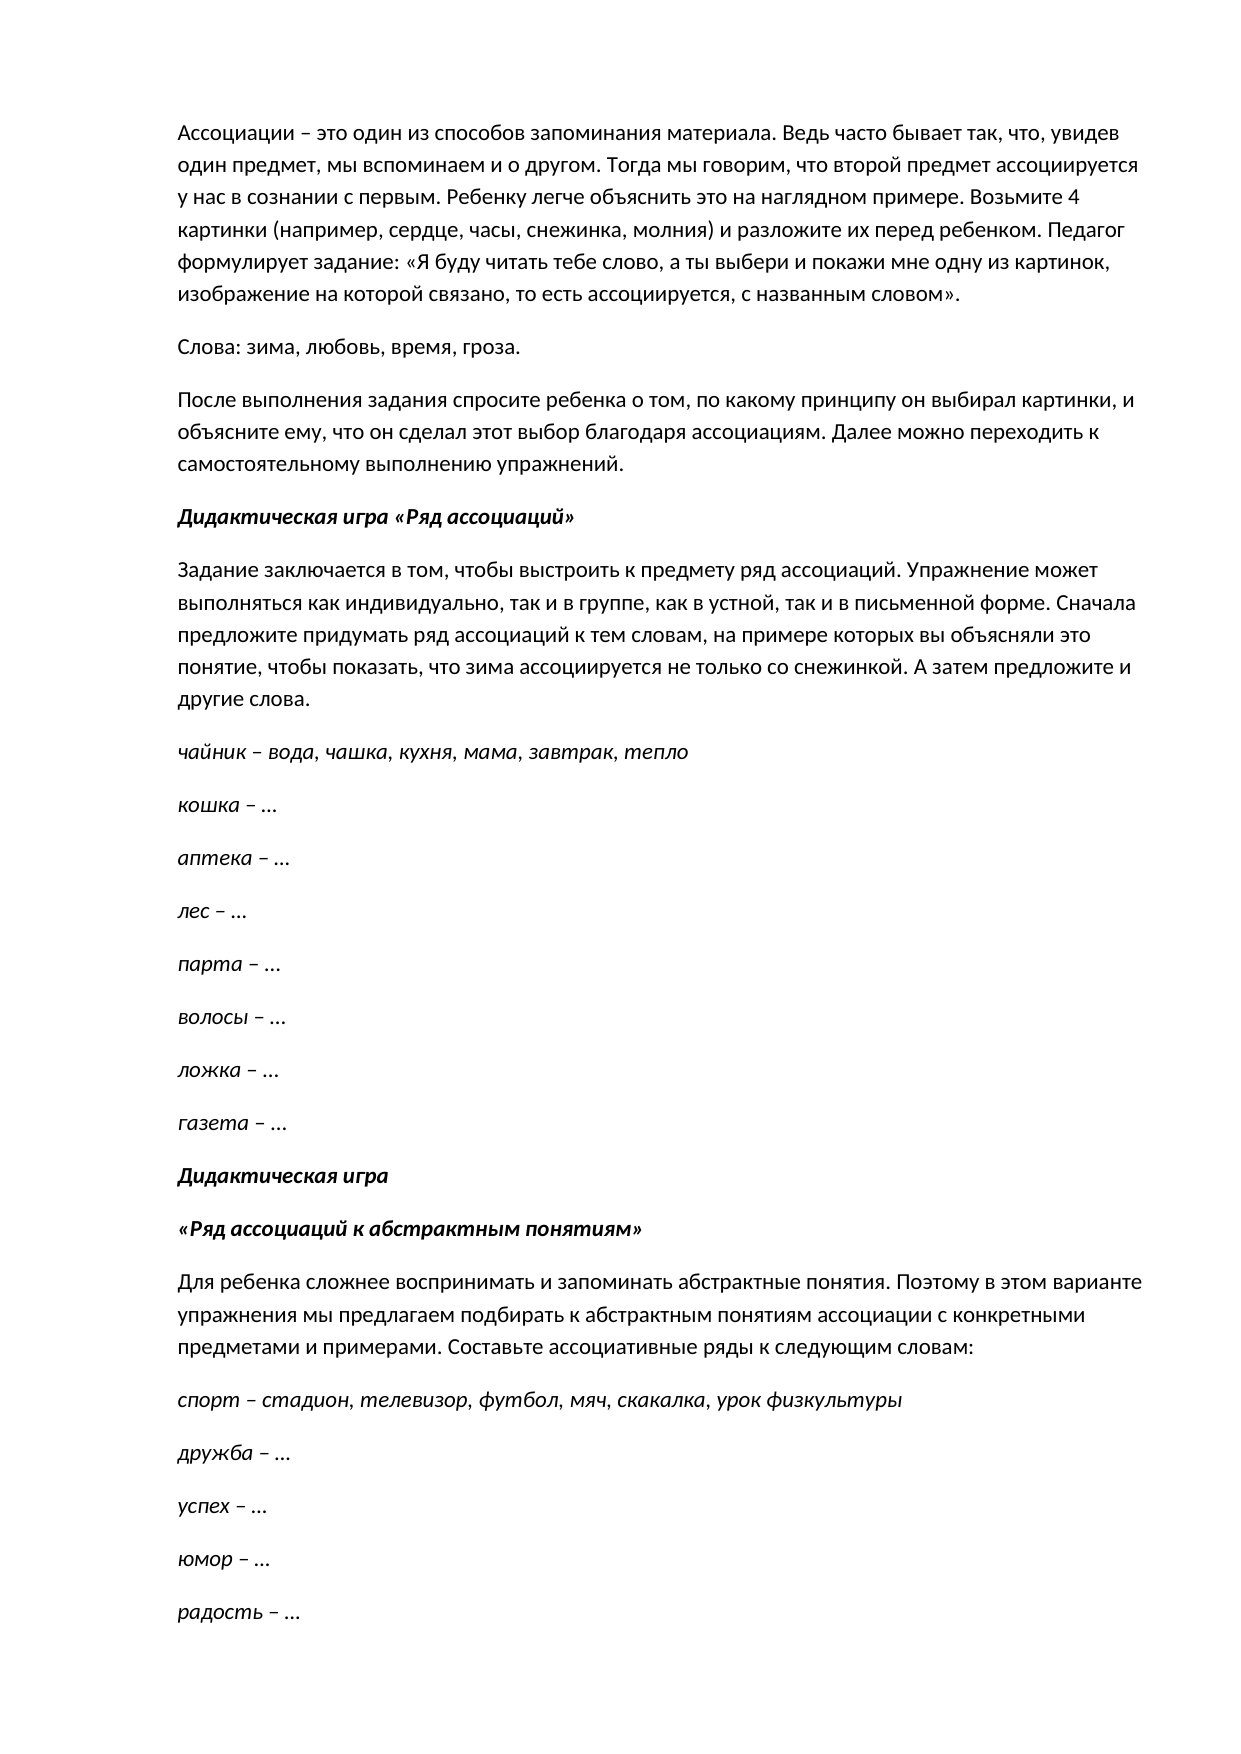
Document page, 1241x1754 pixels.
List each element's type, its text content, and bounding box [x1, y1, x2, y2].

text После выполнения задания спросите ребенка о том, по какому принципу он выбирал картинки, и объясните ему, что он сделал этот выбор благодаря ассоциациям. Далее можно переходить к самостоятельному выполнению упражнений. [177, 385, 1152, 477]
text кошка – … [177, 790, 1152, 818]
text Слова: зима, любовь, время, гроза. [177, 332, 1152, 360]
text успех – … [177, 1491, 1152, 1519]
text Дидактическая игра «Ряд ассоциаций» [177, 502, 1152, 531]
text Для ребенка сложнее воспринимать и запоминать абстрактные понятия. Поэтому в этом варианте упражнения мы предлагаем подбирать к абстрактным понятиям ассоциации с конкретными предметами и примерами. Составьте ассоциативные ряды к следующим словам: [177, 1267, 1152, 1360]
text дружба – … [177, 1438, 1152, 1466]
text Задание заключается в том, чтобы выстроить к предмету ряд ассоциаций. Упражнение может выполняться как индивидуально, так и в группе, как в устной, так и в письменной форме. Сначала предложите придумать ряд ассоциаций к тем словам, на примере которых вы объясняли это понятие, чтобы показать, что зима ассоциируется не только со снежинкой. А затем предложите и другие слова. [177, 556, 1152, 712]
text юмор – … [177, 1544, 1152, 1572]
text волосы – … [177, 1002, 1152, 1030]
text ложка – … [177, 1055, 1152, 1083]
text «Ряд ассоциаций к абстрактным понятиям» [177, 1214, 1152, 1242]
text радость – … [177, 1597, 1152, 1625]
text газета – … [177, 1108, 1152, 1136]
text Ассоциации – это один из способов запоминания материала. Ведь часто бывает так, что, увидев один предмет, мы вспоминаем и о другом. Тогда мы говорим, что второй предмет ассоциируется у нас в сознании с первым. Ребенку легче объяснить это на наглядном примере. Возьмите 4 картинки (например, сердце, часы, снежинка, молния) и разложите их перед ребенком. Педагог формулирует задание: «Я буду читать тебе слово, а ты выбери и покажи мне одну из картинок, изображение на которой связано, то есть ассоциируется, с названным словом». [177, 118, 1152, 307]
text спорт – стадион, телевизор, футбол, мяч, скакалка, урок физкультуры [177, 1385, 1152, 1413]
text Дидактическая игра [177, 1161, 1152, 1189]
text парта – … [177, 949, 1152, 977]
text аптека – … [177, 843, 1152, 871]
text чайник – вода, чашка, кухня, мама, завтрак, тепло [177, 737, 1152, 765]
text лес – … [177, 896, 1152, 924]
